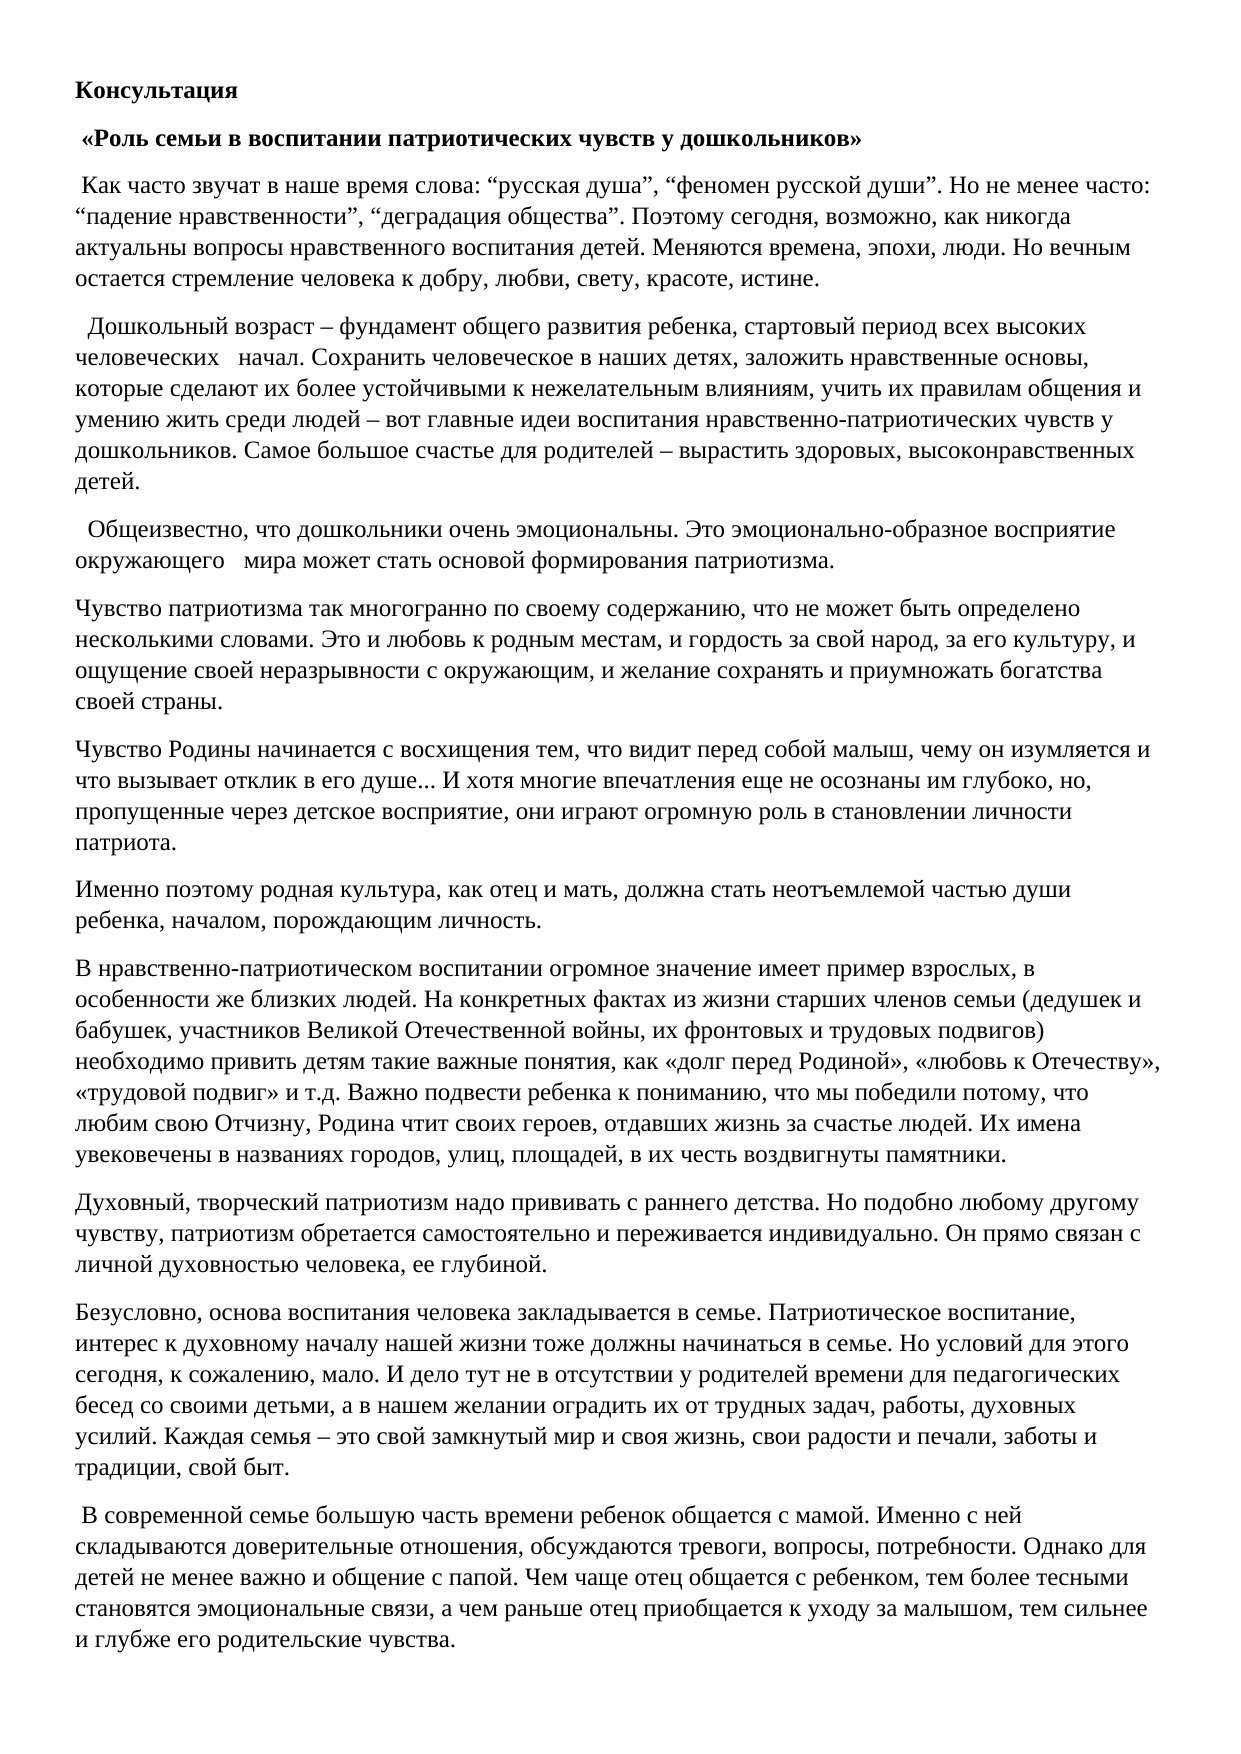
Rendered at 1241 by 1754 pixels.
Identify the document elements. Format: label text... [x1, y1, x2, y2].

text Дошкольный возраст – фундамент общего развития ребенка, стартовый период всех высоких человеческих начал. Сохранить человеческое в наших детях, заложить нравственные основы, которые сделают их более устойчивыми к нежелательным влияниям, учить их правилам общения и умению жить среди людей – вот главные идеи воспитания нравственно-патриотических чувств у дошкольников. Самое большое счастье для родителей – вырастить здоровых, высоконравственных детей. [75, 311, 1165, 495]
text Духовный, творческий патриотизм надо прививать с раннего детства. Но подобно любому другому чувству, патриотизм обретается самостоятельно и переживается индивидуально. Он прямо связан с личной духовностью человека, ее глубиной. [75, 1187, 1165, 1278]
text Консультация [75, 75, 1165, 104]
text В современной семье большую часть времени ребенок общается с мамой. Именно с ней складываются доверительные отношения, обсуждаются тревоги, вопросы, потребности. Однако для детей не менее важно и общение с папой. Чем чаще отец общается с ребенком, тем более тесными становятся эмоциональные связи, а чем раньше отец приобщается к уходу за малышом, тем сильнее и глубже его родительские чувства. [75, 1500, 1165, 1653]
text В нравственно-патриотическом воспитании огромное значение имеет пример взрослых, в особенности же близких людей. На конкретных фактах из жизни старших членов семьи (дедушек и бабушек, участников Великой Отечественной войны, их фронтовых и трудовых подвигов) необходимо привить детям такие важные понятия, как «долг перед Родиной», «любовь к Отечеству», «трудовой подвиг» и т.д. Важно подвести ребенка к пониманию, что мы победили потому, что любим свою Отчизну, Родина чтит своих героев, отдавших жизнь за счастье людей. Их имена увековечены в названиях городов, улиц, площадей, в их честь воздвигнуты памятники. [75, 953, 1165, 1168]
text «Роль семьи в воспитании патриотических чувств у дошкольников» [75, 123, 1165, 151]
text Общеизвестно, что дошкольники очень эмоциональны. Это эмоционально-образное восприятие окружающего мира может стать основой формирования патриотизма. [75, 514, 1165, 574]
text Чувство Родины начинается с восхищения тем, что видит перед собой малыш, чему он изумляется и что вызывает отклик в его душе... И хотя многие впечатления еще не осознаны им глубоко, но, пропущенные через детское восприятие, они играют огромную роль в становлении личности патриота. [75, 734, 1165, 856]
text Безусловно, основа воспитания человека закладывается в семье. Патриотическое воспитание, интерес к духовному началу нашей жизни тоже должны начинаться в семье. Но условий для этого сегодня, к сожалению, мало. И дело тут не в отсутствии у родителей времени для педагогических бесед со своими детьми, а в нашем желании оградить их от трудных задач, работы, духовных усилий. Каждая семья – это свой замкнутый мир и своя жизнь, свои радости и печали, заботы и традиции, свой быт. [75, 1297, 1165, 1481]
text Именно поэтому родная культура, как отец и мать, должна стать неотъемлемой частью души ребенка, началом, порождающим личность. [75, 874, 1165, 934]
text Как часто звучат в наше время слова: “русская душа”, “феномен русской души”. Но не менее часто: “падение нравственности”, “деградация общества”. Поэтому сегодня, возможно, как никогда актуальны вопросы нравственного воспитания детей. Меняются времена, эпохи, люди. Но вечным остается стремление человека к добру, любви, свету, красоте, истине. [75, 170, 1165, 292]
text Чувство патриотизма так многогранно по своему содержанию, что не может быть определено несколькими словами. Это и любовь к родным местам, и гордость за свой народ, за его культуру, и ощущение своей неразрывности с окружающим, и желание сохранять и приумножать богатства своей страны. [75, 593, 1165, 715]
